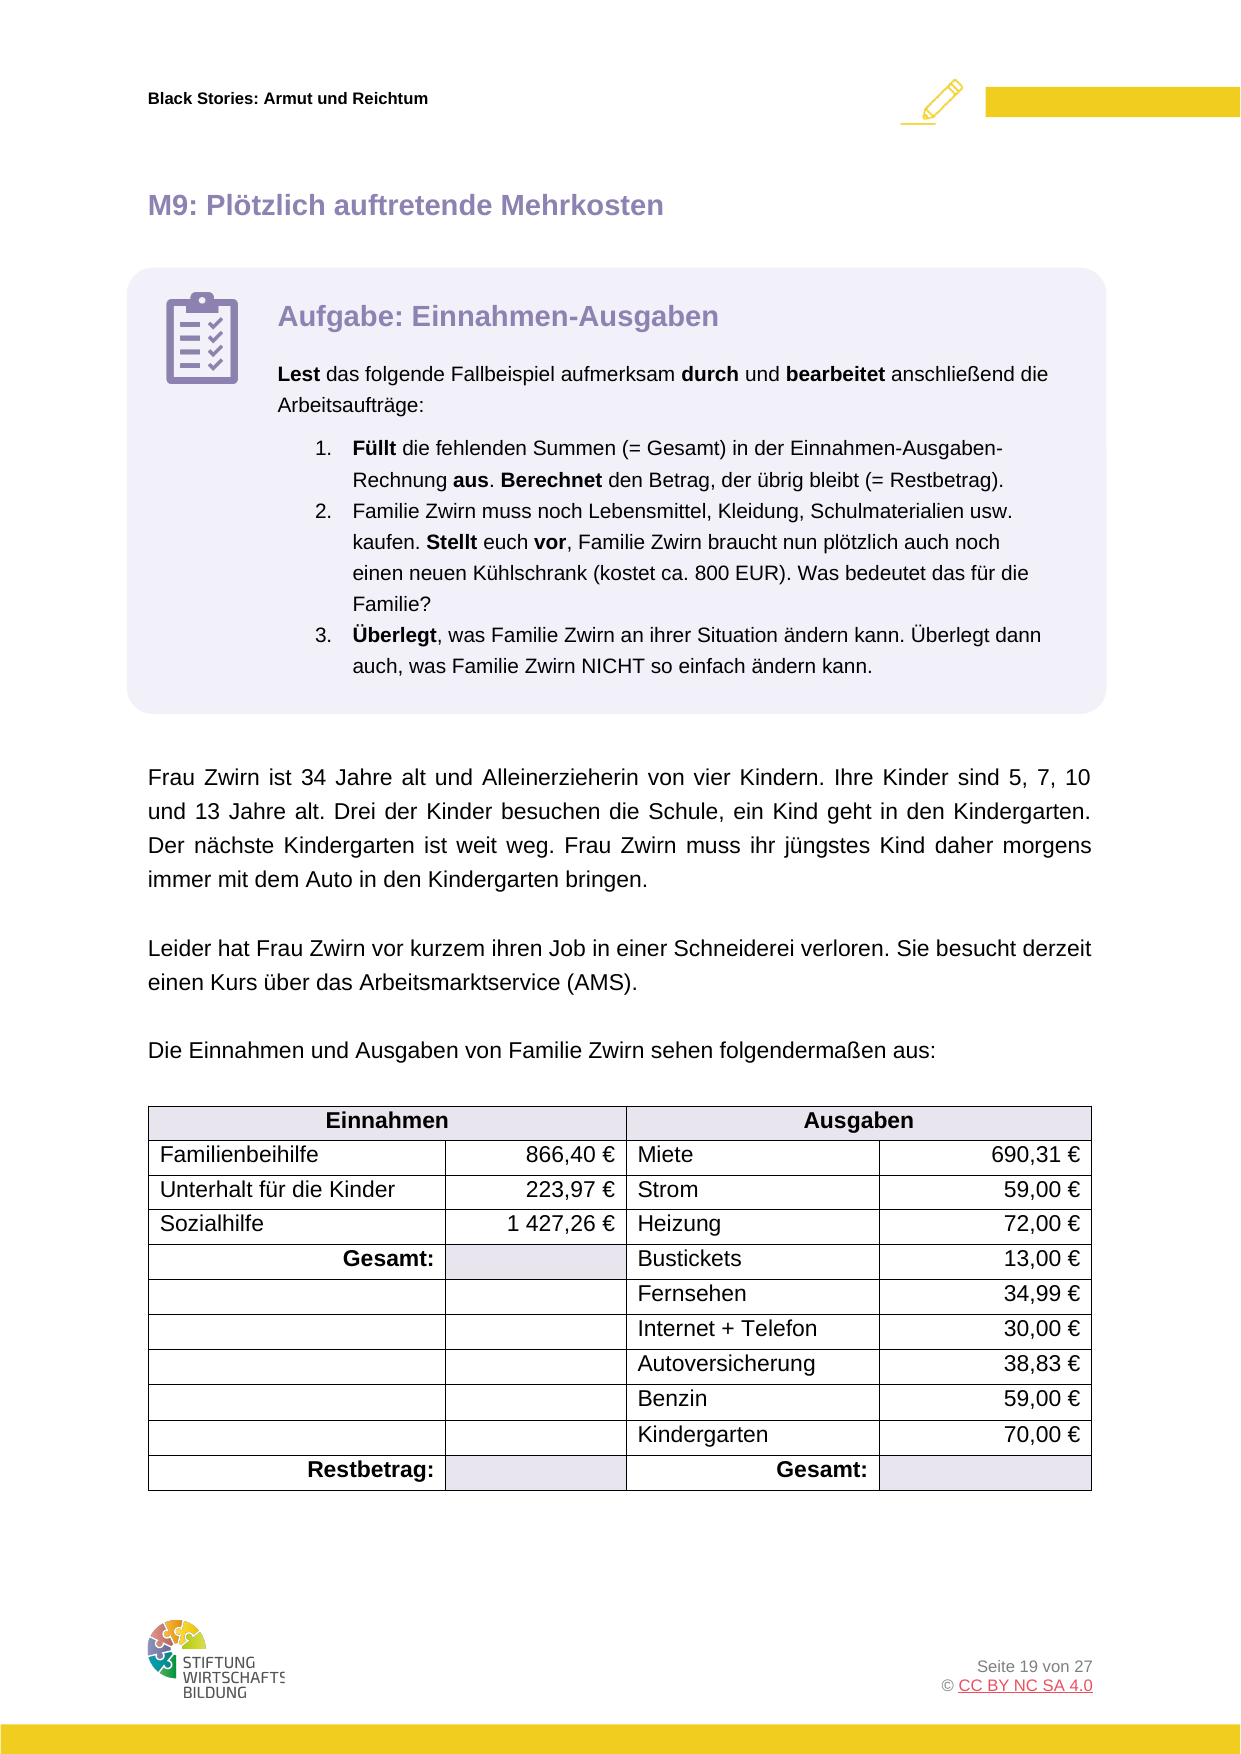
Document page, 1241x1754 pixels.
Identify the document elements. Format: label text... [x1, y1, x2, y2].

table_cell [880, 1456, 1091, 1490]
table_cell [446, 1421, 626, 1455]
table_cell Strom [627, 1176, 879, 1209]
text Frau Zwirn ist 34 Jahre alt und Alleinerzieherin von vier Kindern. Ihre Kinder sind 5, 7, 10 und 13 Jahre alt. Drei der Kinder besuchen die Schule, ein Kind geht in den Kindergarten. Der nächste Kindergarten ist weit weg. Frau Zwirn muss ihr jüngstes Kind daher morgens immer mit dem Auto in den Kindergarten bringen. [148, 764, 1092, 893]
table_cell Familienbeihilfe [149, 1141, 445, 1174]
table_cell 223,97 € [446, 1176, 626, 1209]
picture [898, 68, 965, 135]
table_cell Sozialhilfe [149, 1210, 445, 1243]
table_cell Internet + Telefon [627, 1315, 879, 1349]
table_cell 690,31 € [880, 1141, 1091, 1174]
table_cell 59,00 € [880, 1176, 1091, 1209]
table_header Ausgaben [627, 1107, 1091, 1140]
table_cell [446, 1350, 626, 1384]
table_cell Kindergarten [627, 1421, 879, 1455]
text Leider hat Frau Zwirn vor kurzem ihren Job in einer Schneiderei verloren. Sie besucht derzeit einen Kurs über das Arbeitsmarktservice (AMS). [148, 935, 1092, 995]
table_cell [446, 1385, 626, 1419]
table_cell 866,40 € [446, 1141, 626, 1174]
table_cell Bustickets [627, 1245, 879, 1279]
table_cell Heizung [627, 1210, 879, 1243]
table_cell [149, 1350, 445, 1384]
table_cell [446, 1315, 626, 1349]
table_cell 13,00 € [880, 1245, 1091, 1279]
table_cell 70,00 € [880, 1421, 1091, 1455]
table_cell [149, 1280, 445, 1314]
table_cell Unterhalt für die Kinder [149, 1176, 445, 1209]
table_cell Fernsehen [627, 1280, 879, 1314]
table_header Einnahmen [149, 1107, 626, 1140]
text Die Einnahmen und Ausgaben von Familie Zwirn sehen folgendermaßen aus: [148, 1037, 1092, 1063]
table_cell [446, 1245, 626, 1279]
table_cell Gesamt: [627, 1456, 879, 1490]
subtitle M9: Plötzlich auftretende Mehrkosten [148, 188, 1092, 221]
table_cell [149, 1385, 445, 1419]
table_cell [446, 1280, 626, 1314]
table_cell [446, 1456, 626, 1490]
table_cell 30,00 € [880, 1315, 1091, 1349]
picture [147, 1619, 285, 1699]
table_cell 38,83 € [880, 1350, 1091, 1384]
table_cell Miete [627, 1141, 879, 1174]
picture [147, 283, 257, 393]
table_cell 1 427,26 € [446, 1210, 626, 1243]
table_cell Benzin [627, 1385, 879, 1419]
table_cell Autoversicherung [627, 1350, 879, 1384]
table_cell 72,00 € [880, 1210, 1091, 1243]
table_cell Gesamt: [149, 1245, 445, 1279]
table_cell 59,00 € [880, 1385, 1091, 1419]
table_cell [149, 1421, 445, 1455]
table_cell Restbetrag: [149, 1456, 445, 1490]
table_cell [149, 1315, 445, 1349]
table_cell 34,99 € [880, 1280, 1091, 1314]
